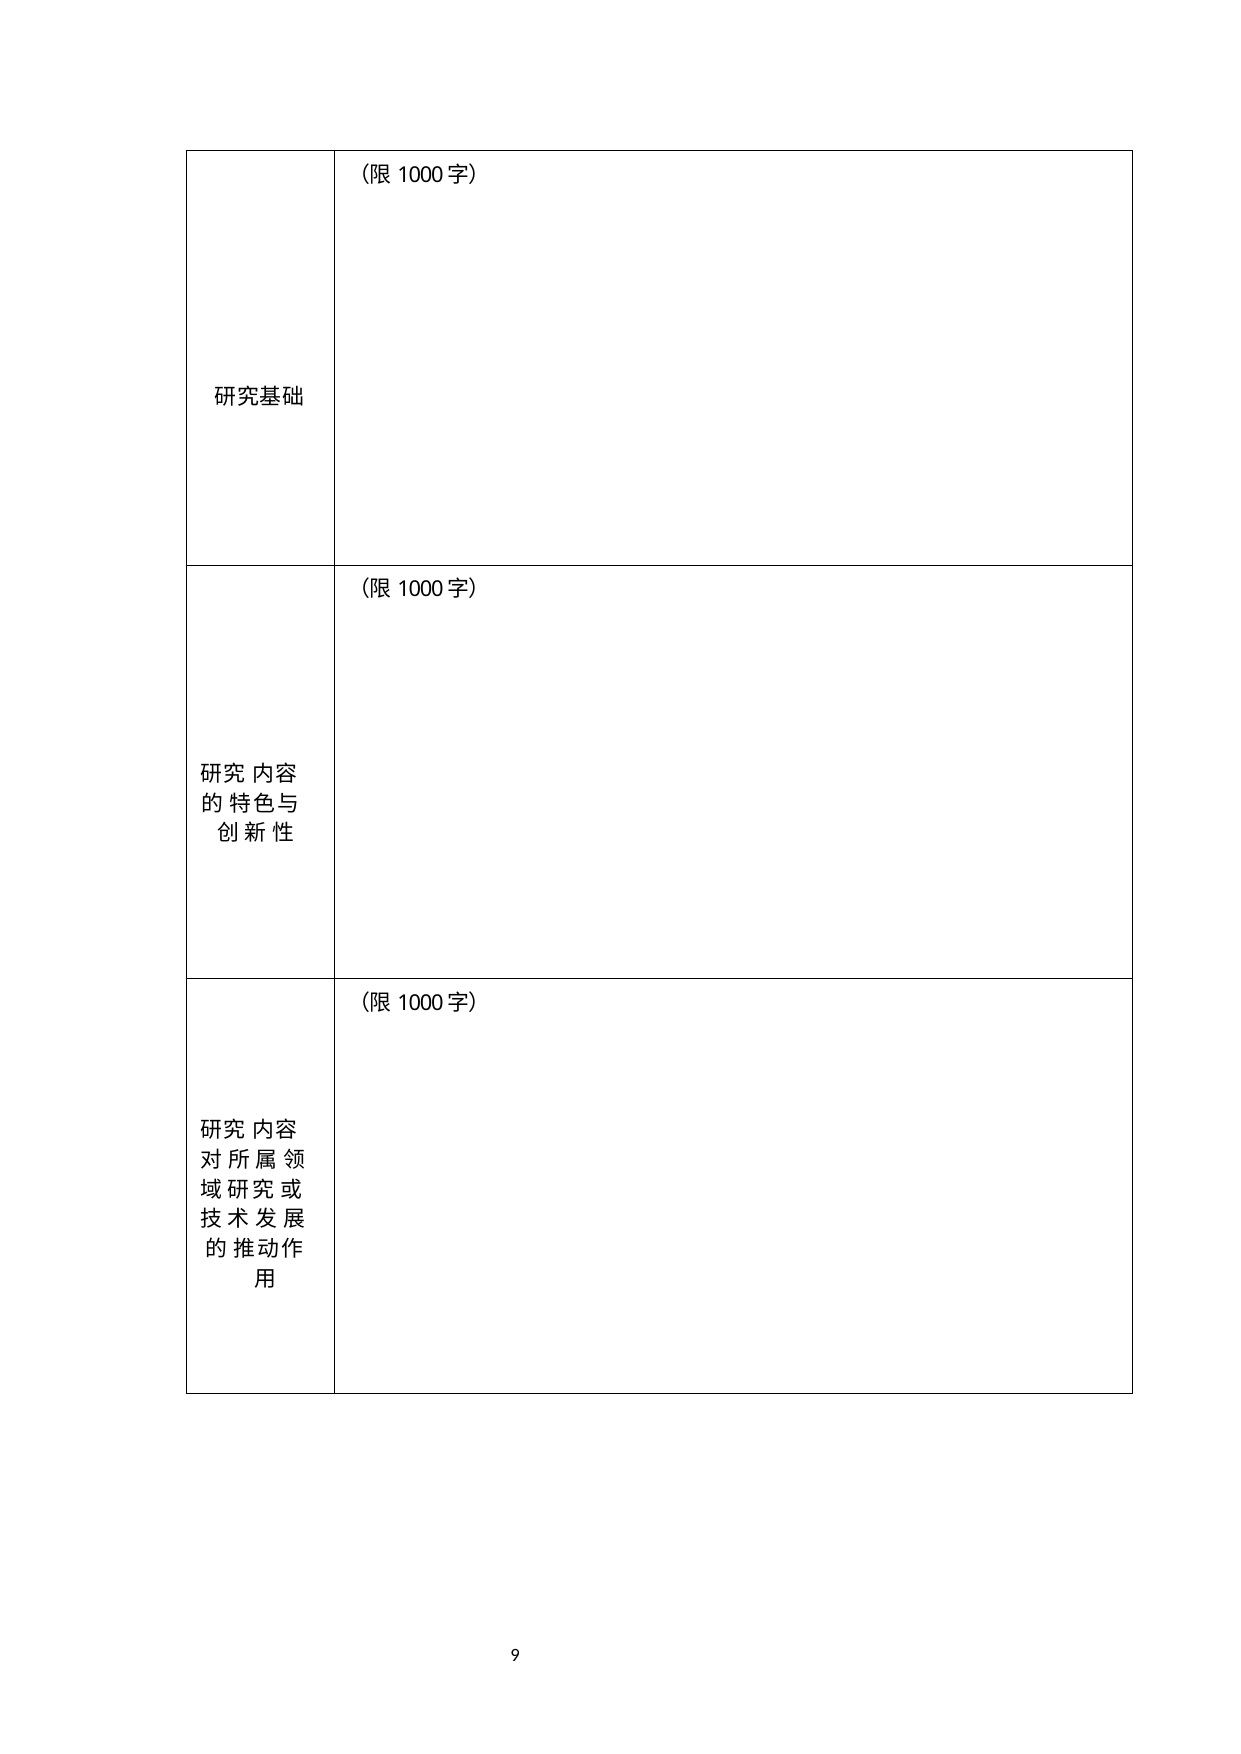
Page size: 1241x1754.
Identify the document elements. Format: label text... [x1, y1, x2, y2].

table_header （限 1000字） [335, 151, 1132, 564]
table_cell 研 究 内 容 对 所 属 领 域 研 究 或 技 术 发 展 的 推 动 作 用 [187, 979, 334, 1392]
table_header 研究基础 [187, 151, 334, 564]
table_cell （限 1000字） [335, 566, 1132, 978]
table_cell （限 1000字） [335, 979, 1132, 1392]
table_cell 研 究 内 容 的 特 色 与 创 新 性 [187, 566, 334, 978]
